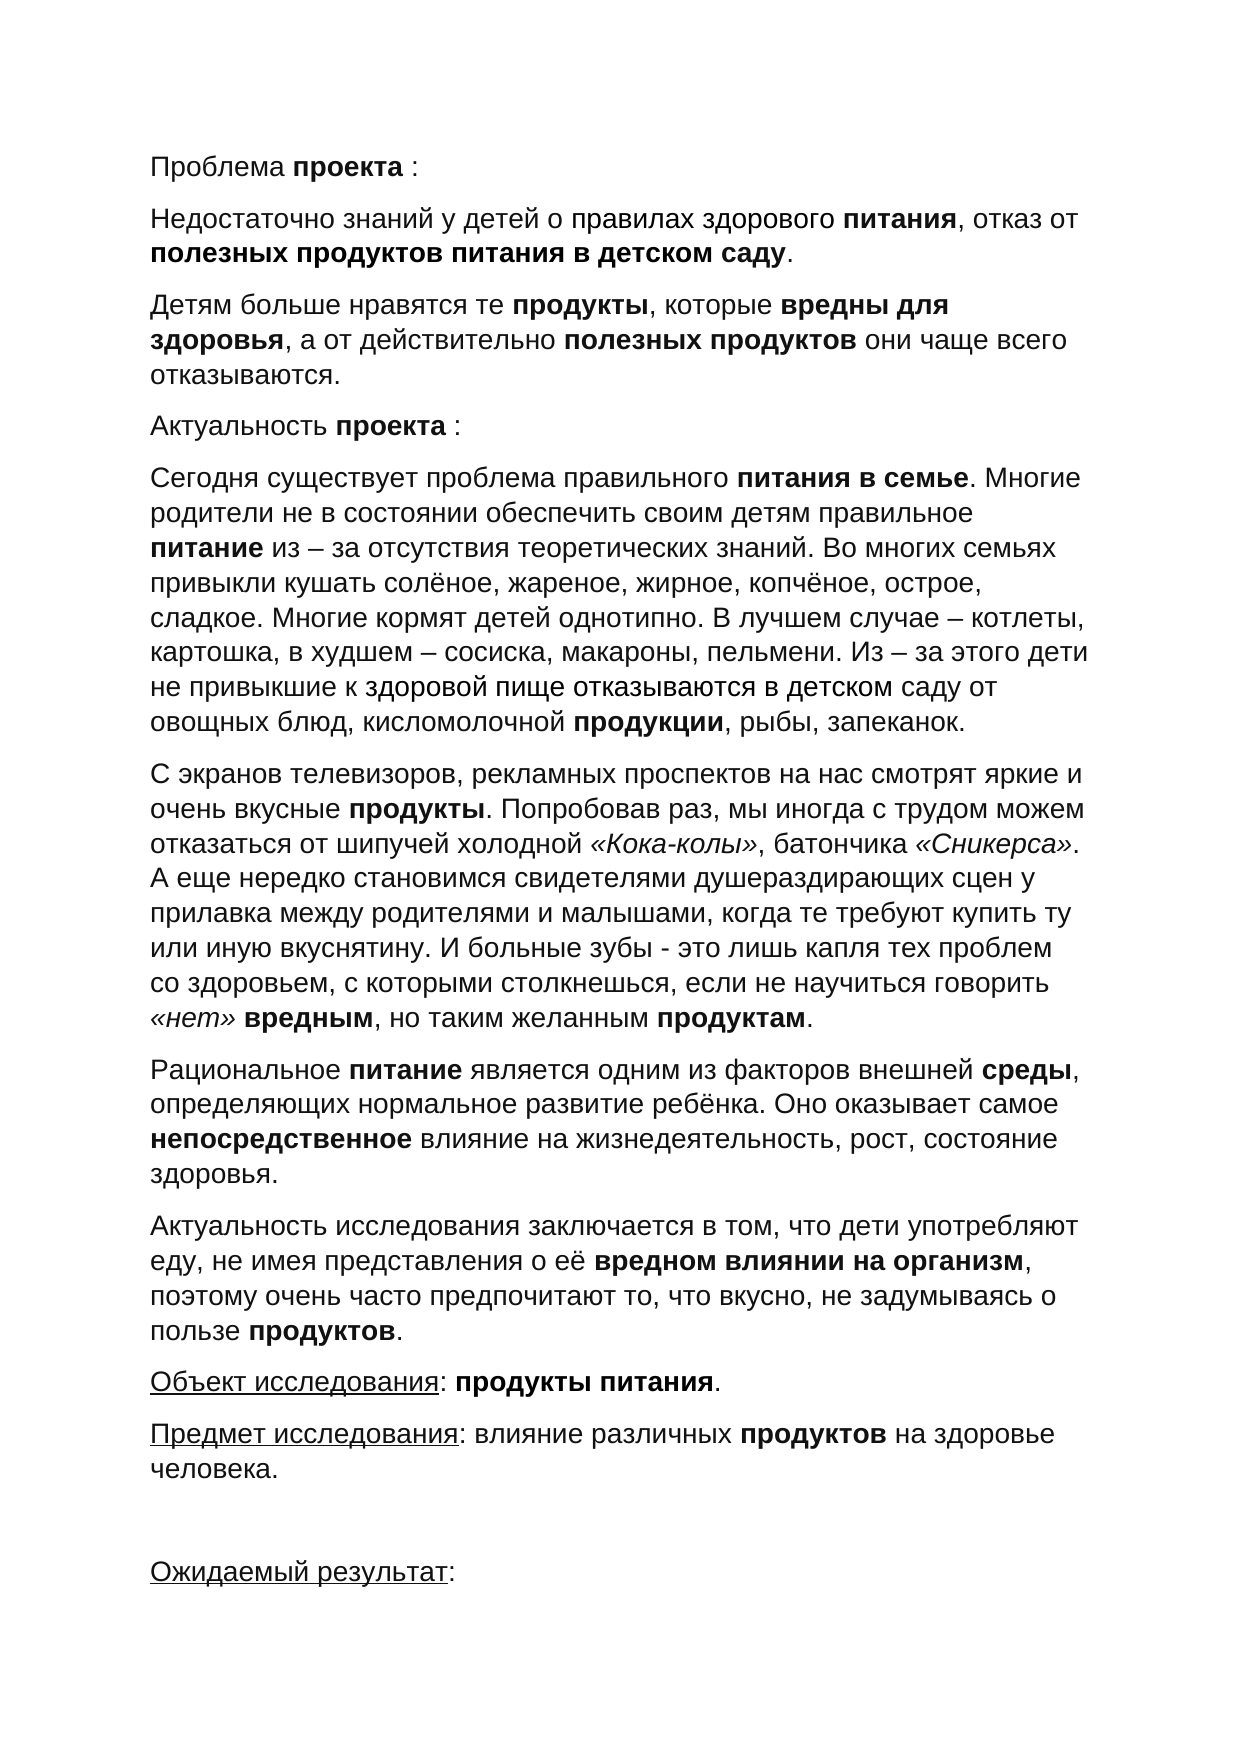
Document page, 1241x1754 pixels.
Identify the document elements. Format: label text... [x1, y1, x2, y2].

text Актуальность исследования заключается в том, что дети употребляют еду, не имея представления о её вредном влиянии на организм, поэтому очень часто предпочитают то, что вкусно, не задумываясь о пользе продуктов. [150, 1209, 1090, 1346]
text С экранов телевизоров, рекламных проспектов на нас смотрят яркие и очень вкусные продукты. Попробовав раз, мы иногда с трудом можем отказаться от шипучей холодной «Кока-колы», батончика «Сникерса». А еще нередко становимся свидетелями душераздирающих сцен у прилавка между родителями и малышами, когда те требуют купить ту или иную вкуснятину. И больные зубы - это лишь капля тех проблем со здоровьем, с которыми столкнешься, если не научиться говорить «нет» вредным, но таким желанным продуктам. [150, 757, 1090, 1033]
text Недостаточно знаний у детей о правилах здорового питания, отказ от полезных продуктов питания в детском саду. [150, 202, 1090, 269]
text Рациональное питание является одним из факторов внешней среды, определяющих нормальное развитие ребёнка. Оно оказывает самое непосредственное влияние на жизнедеятельность, рост, состояние здоровья. [150, 1053, 1090, 1190]
text Проблема проекта : [150, 150, 1090, 182]
text Актуальность проекта : [150, 409, 1090, 442]
text Детям больше нравятся те продукты, которые вредны для здоровья, а от действительно полезных продуктов они чаще всего отказываются. [150, 288, 1090, 390]
text Объект исследования: продукты питания. [150, 1365, 1090, 1397]
text Предмет исследования: влияние различных продуктов на здоровье человека. [150, 1417, 1090, 1484]
text Сегодня существует проблема правильного питания в семье. Многие родители не в состоянии обеспечить своим детям правильное питание из – за отсутствия теоретических знаний. Во многих семьях привыкли кушать солёное, жареное, жирное, копчёное, острое, сладкое. Многие кормят детей однотипно. В лучшем случае – котлеты, картошка, в худшем – сосиска, макароны, пельмени. Из – за этого дети не привыкшие к здоровой пище отказываются в детском саду от овощных блюд, кисломолочной продукции, рыбы, запеканок. [150, 461, 1090, 738]
text Ожидаемый результат: [150, 1555, 1090, 1587]
